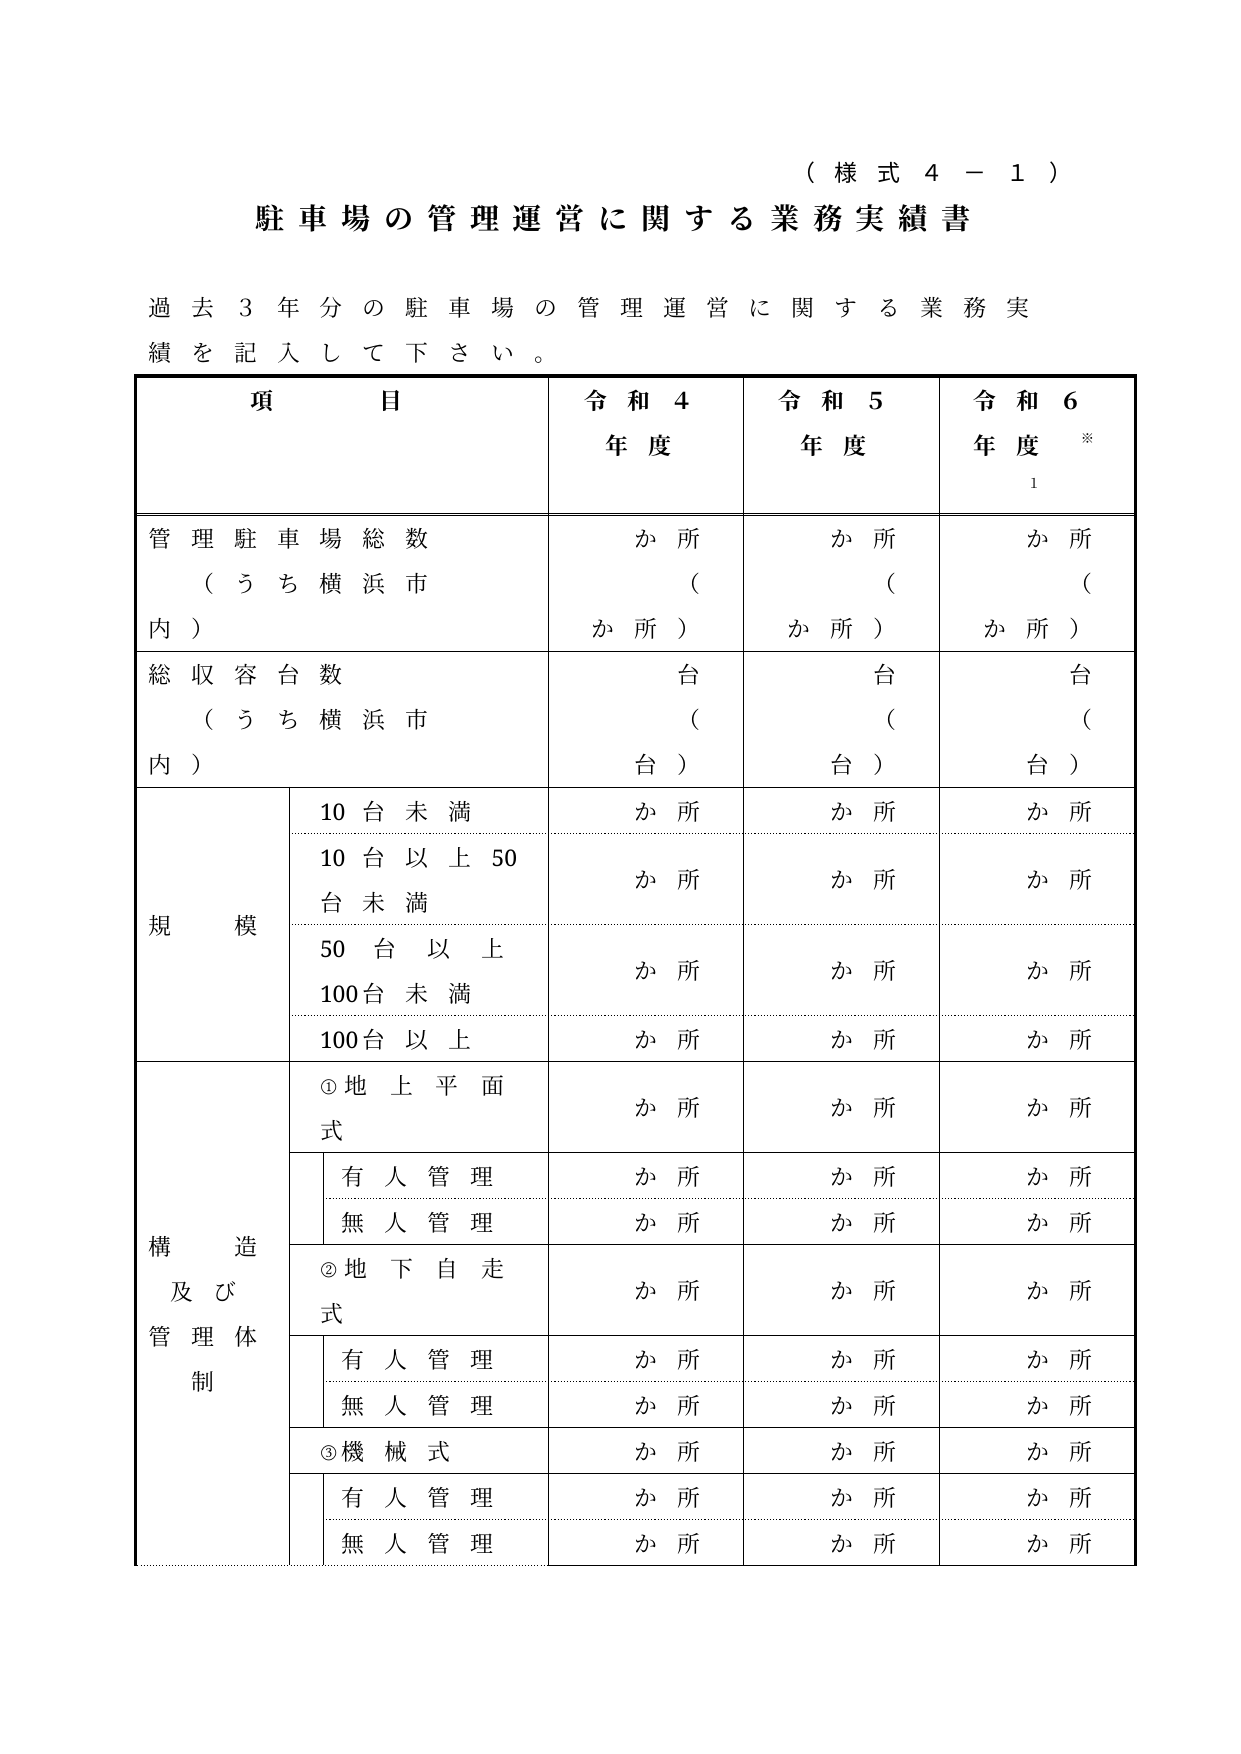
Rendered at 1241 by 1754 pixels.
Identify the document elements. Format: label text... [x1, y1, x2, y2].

table_cell 台 （ 台） [549, 652, 743, 787]
table_cell か所 [744, 1015, 939, 1061]
text 過去３年分の駐車場の管理運営に関する業務実績を記入して下さい。 [148, 284, 1079, 374]
table_cell か所 [940, 1381, 1134, 1427]
text 駐車場の管理運営に関する業務実績書 [148, 194, 1092, 239]
table_cell か所 [549, 1519, 743, 1565]
table_cell か所 [744, 1245, 939, 1335]
table_cell か所 [940, 1428, 1134, 1473]
table_cell か所 [744, 1428, 939, 1473]
table_cell か所 [549, 833, 743, 924]
table_cell か所 [549, 1198, 743, 1244]
table_cell か所 [744, 1519, 939, 1565]
table_cell か所 [549, 1015, 743, 1061]
table_cell か所 [940, 1245, 1134, 1335]
table_cell か所 [744, 924, 939, 1015]
table_cell [290, 1153, 323, 1244]
table_cell か所 [940, 1336, 1134, 1381]
table_cell 無人管理 [324, 1519, 548, 1565]
table_cell ③機械式 [290, 1428, 548, 1473]
table_cell 有人管理 [324, 1336, 548, 1381]
table_cell 有人管理 [324, 1153, 548, 1198]
table_cell か所 [744, 788, 939, 833]
table_header 令和５年度 [744, 378, 939, 512]
table_cell か所 [940, 924, 1134, 1015]
table_cell 総収容台数 （うち横浜市内） [137, 652, 548, 787]
table_cell ②地下自走式 [290, 1245, 548, 1335]
table_cell 規 模 [137, 788, 289, 1061]
table_cell か所 [549, 1428, 743, 1473]
table_cell か所 [549, 1062, 743, 1152]
table_cell か所 （ か所） [744, 516, 939, 651]
text （様式４－１） [148, 149, 1092, 194]
table_cell か所 [940, 833, 1134, 924]
table_cell 無人管理 [324, 1381, 548, 1427]
table_cell 管理駐車場総数 （うち横浜市内） [137, 516, 548, 651]
table_cell 台 （ 台） [744, 652, 939, 787]
table_cell 100台以上 [290, 1015, 548, 1061]
table_cell か所 [744, 1062, 939, 1152]
table_header 令和４年度 [549, 378, 743, 512]
table_cell ①地上平面式 [290, 1062, 548, 1152]
table_cell 有人管理 [324, 1474, 548, 1519]
table_cell [290, 1336, 323, 1427]
table_cell か所 [744, 833, 939, 924]
table_cell か所 [744, 1381, 939, 1427]
table_cell か所 [549, 1474, 743, 1519]
table_cell か所 [549, 788, 743, 833]
table_cell か所 [744, 1198, 939, 1244]
table_cell か所 [940, 1474, 1134, 1519]
table_cell か所 [549, 924, 743, 1015]
table_cell か所 [744, 1153, 939, 1198]
table_cell 10台以上50台未満 [290, 833, 548, 924]
table_cell [290, 1474, 323, 1565]
table_cell か所 [940, 1198, 1134, 1244]
table_cell か所 [940, 1015, 1134, 1061]
table_cell 10台未満 [290, 788, 548, 833]
table_cell 無人管理 [324, 1198, 548, 1244]
table_cell 50台以上100台未満 [290, 924, 548, 1015]
table_header 令和６年度 ※１ [940, 378, 1134, 512]
table_cell 構 造 及び 管理体制 [137, 1062, 289, 1565]
table_cell か所 [549, 1336, 743, 1381]
table_cell か所 [744, 1336, 939, 1381]
table_cell か所 [940, 788, 1134, 833]
table_cell か所 [940, 1519, 1134, 1565]
table_cell か所 [940, 1153, 1134, 1198]
table_cell か所 [940, 1062, 1134, 1152]
table_cell か所 [744, 1474, 939, 1519]
table_header 項 目 [137, 378, 548, 512]
table_cell か所 （ か所） [549, 516, 743, 651]
table_cell か所 （ か所） [940, 516, 1134, 651]
table_cell か所 [549, 1153, 743, 1198]
table_cell か所 [549, 1381, 743, 1427]
table_cell 台 （ 台） [940, 652, 1134, 787]
table_cell か所 [549, 1245, 743, 1335]
